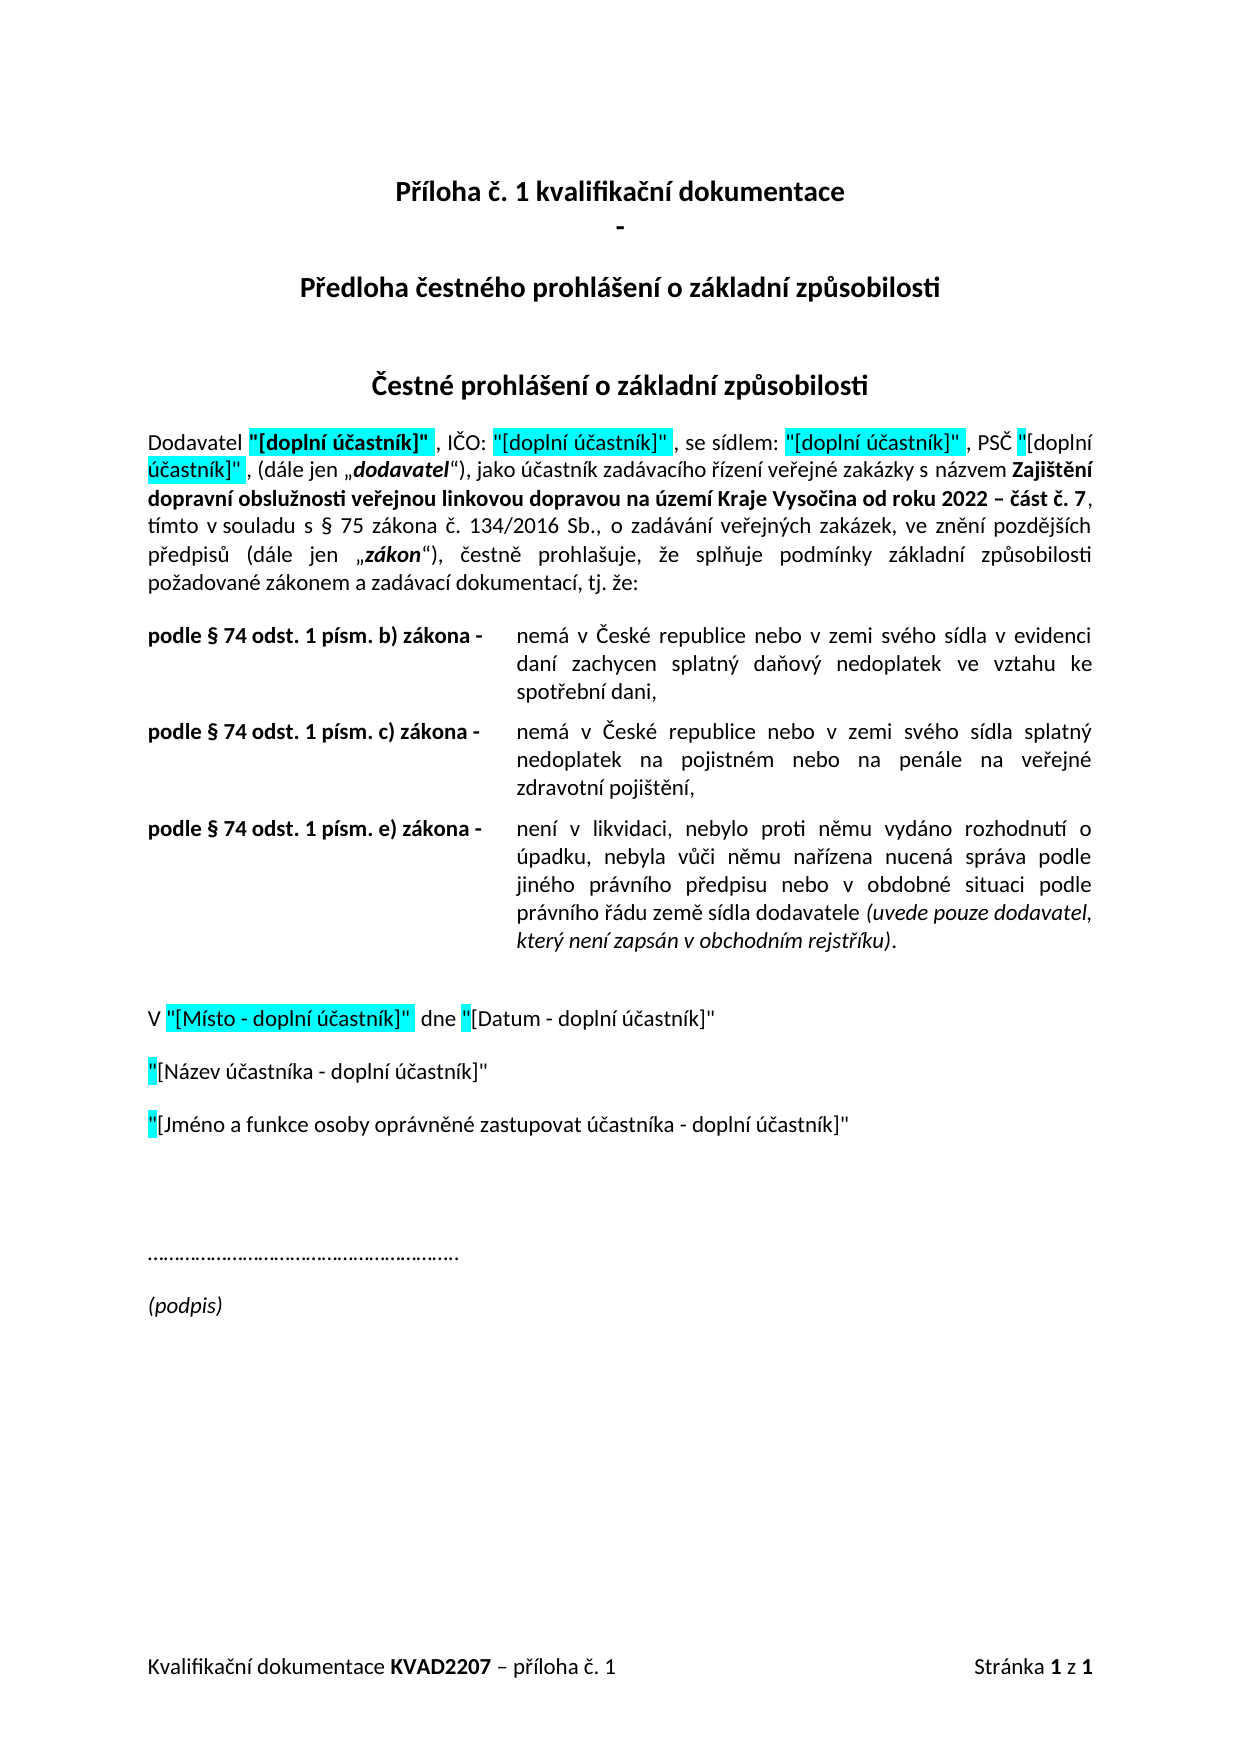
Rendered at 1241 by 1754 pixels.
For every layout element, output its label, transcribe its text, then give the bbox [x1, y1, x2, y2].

text V dne [415, 1004, 461, 1032]
text V dne [471, 1004, 1093, 1032]
list podle § 74 odst. 1 písm. b) zákona - nemá v České republice nebo v zemi svého sídla v evidenci daní zachycen splatný daňový nedoplatek ve vztahu ke spotřební dani, [148, 621, 1093, 705]
text ………………………………………………….. [148, 1238, 1093, 1266]
text Čestné prohlášení o základní způsobilosti [148, 367, 1093, 403]
text - [148, 208, 1093, 244]
list podle § 74 odst. 1 písm. e) zákona - není v likvidaci, nebylo proti němu vydáno rozhodnutí o úpadku, nebyla vůči němu nařízena nucená správa podle jiného právního předpisu nebo v obdobné situaci podle právního řádu země sídla dodavatele (uvede pouze dodavatel, který není zapsán v obchodním rejstříku). [148, 814, 1093, 954]
list podle § 74 odst. 1 písm. c) zákona - nemá v České republice nebo v zemi svého sídla splatný nedoplatek na pojistném nebo na penále na veřejné zdravotní pojištění, [148, 717, 1093, 801]
text Předloha čestného prohlášení o základní způsobilosti [148, 269, 1093, 304]
text V dne [148, 1004, 166, 1032]
text Příloha č. 1 kvalifikační dokumentace [148, 173, 1093, 208]
text (podpis) [148, 1291, 1093, 1319]
text Dodavatel , IČO: , se sídlem: , PSČ , (dále jen „dodavatel“), jako účastník zadávacího řízení veřejné zakázky s názvem Zajištění dopravní obslužnosti veřejnou linkovou dopravou na území Kraje Vysočina od roku 2022 – část č. 7, tímto v souladu s § 75 zákona č. 134/2016 Sb., o zadávání veřejných zakázek, ve znění pozdějších předpisů (dále jen „zákon“), čestně prohlašuje, že splňuje podmínky základní způsobilosti požadované zákonem a zadávací dokumentací, tj. že: [148, 428, 1093, 596]
